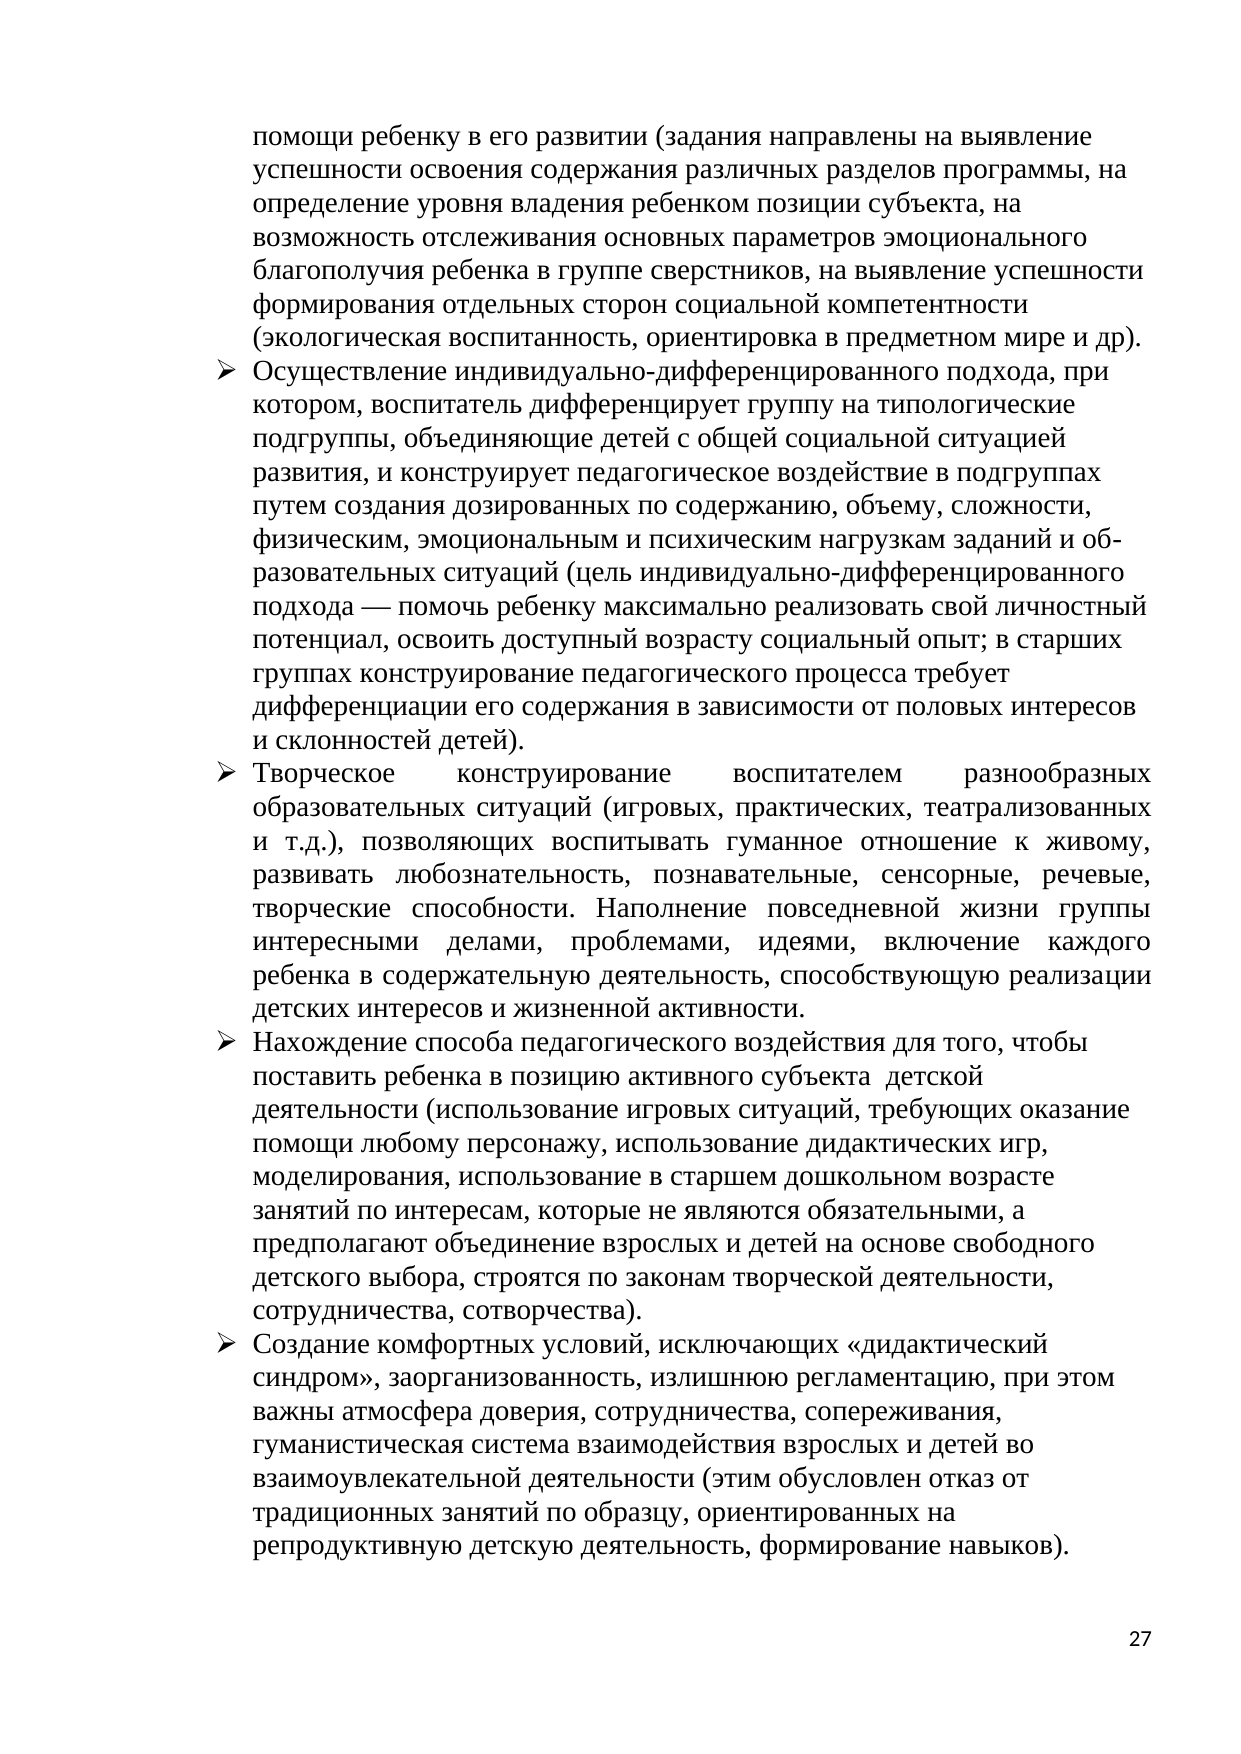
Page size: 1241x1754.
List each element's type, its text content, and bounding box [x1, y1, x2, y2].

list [215, 118, 1152, 453]
list Творческое конструирование воспитателем разнообразных образовательных ситуаций (игровых, практических, театрализованных и т.д.), позволяющих воспитывать гуманное отношение к живому, развивать любознательность, познавательные, сенсорные, речевые, творческие способности. Наполнение повседневной жизни группы интересными делами, проблемами, идеями, включение каждого ребенка в содержательную деятельность, способствующую реализации детских интересов и жизненной активности. [215, 856, 1152, 1124]
list Осуществление индивидуально-дифференцированного подхода, при котором, воспитатель дифференцирует группу на типологические подгруппы, объединяющие детей с общей социальной ситуацией развития, и конструирует педагогическое воздействие в подгруппах путем создания дозированных по содержанию, объему, сложности, физическим, эмоциональным и психическим нагрузкам заданий и образовательных ситуаций (цель индивидуально-дифференцированного подхода — помочь ребенку максимально реализовать свой личностный потенциал, освоить доступный возрасту социальный опыт; в старших группах конструирование педагогического процесса требует дифференциации его содержания в зависимости от половых интересов и склонностей детей). [215, 453, 1152, 856]
list Нахождение способа педагогического воздействия для того, чтобы поставить ребенка в позицию активного субъекта детской деятельности (использование игровых ситуаций, требующих оказание помощи любому персонажу, использование дидактических игр, моделирования, использование в старшем дошкольном возрасте занятий по интересам, которые не являются обязательными, а предполагают объединение взрослых и детей на основе свободного детского выбора, строятся по законам творческой деятельности, сотрудничества, сотворчества). [215, 1124, 1152, 1427]
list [215, 1427, 1152, 1594]
